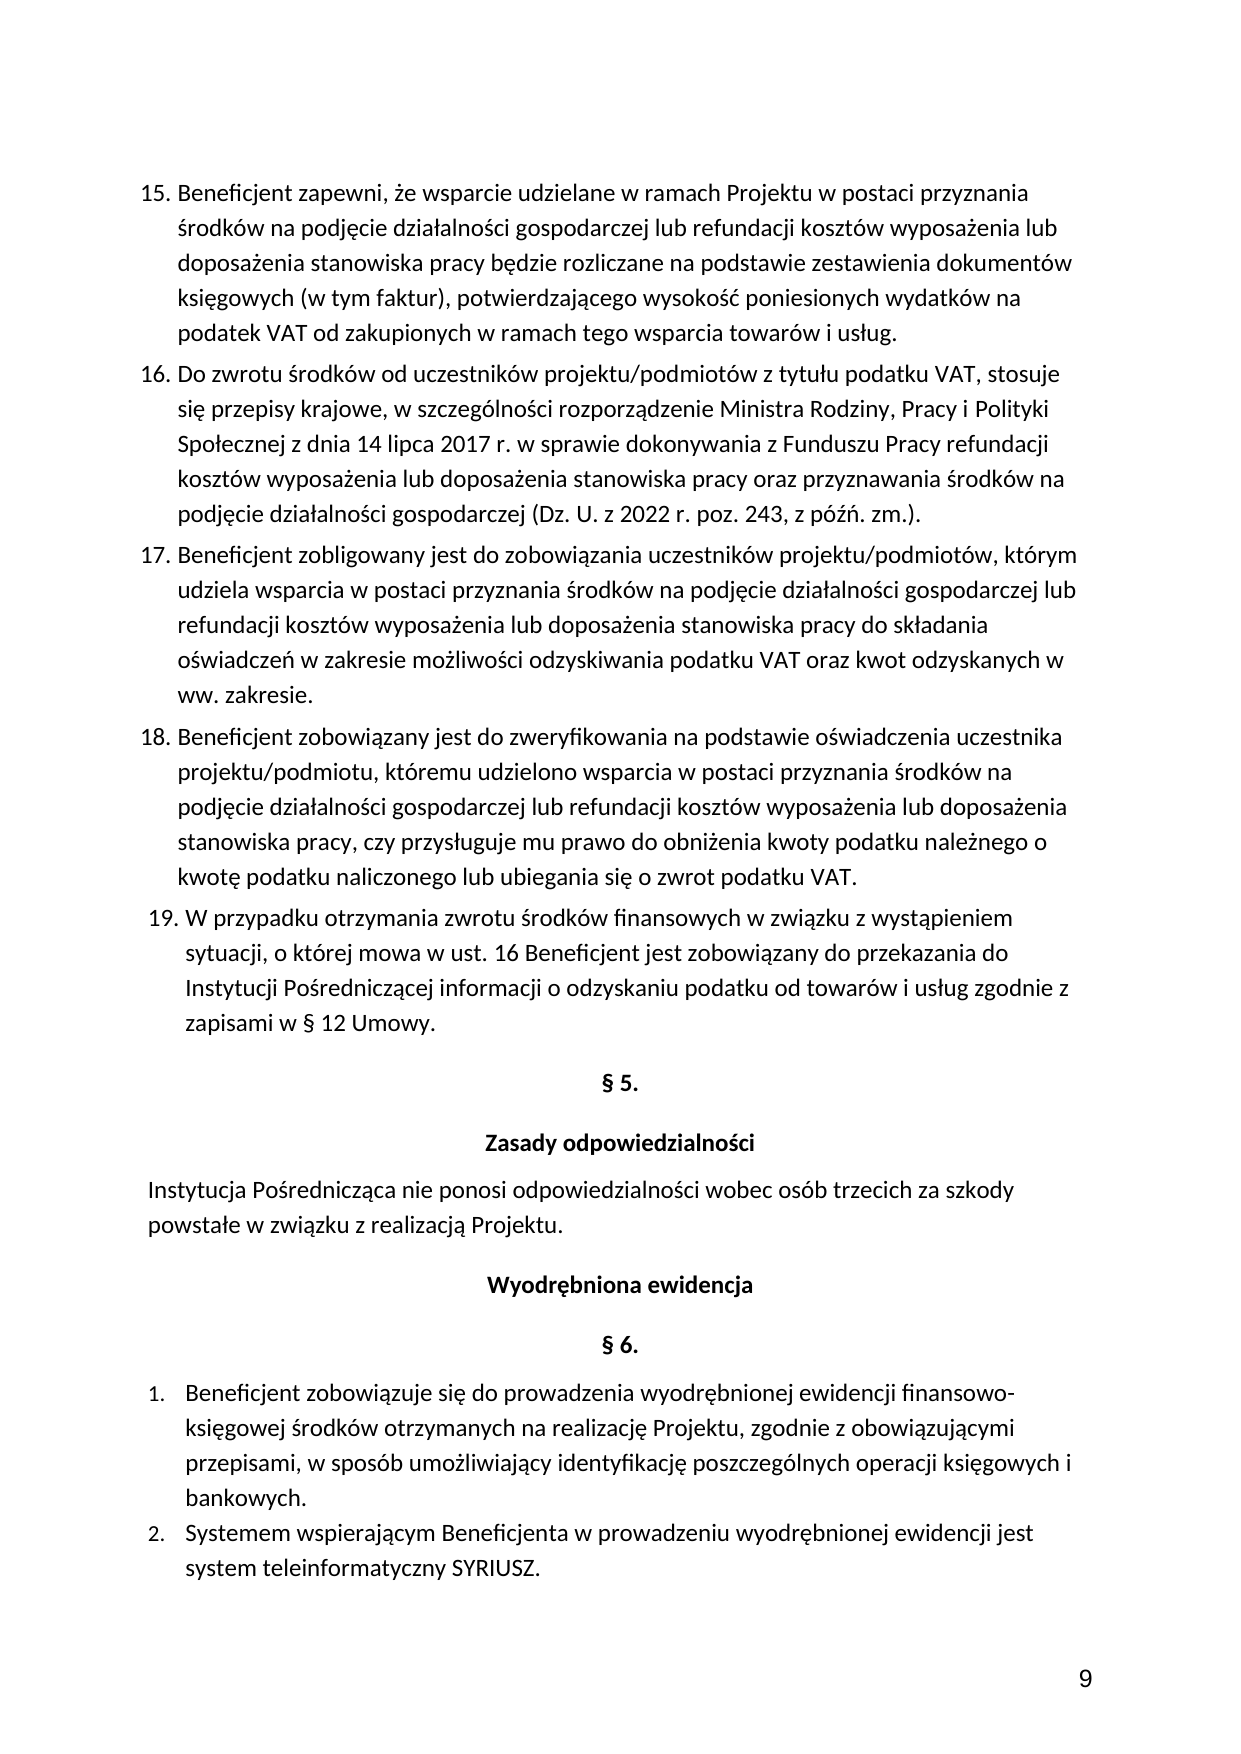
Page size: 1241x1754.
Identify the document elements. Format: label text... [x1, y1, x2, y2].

list Beneficjent zapewni, że wsparcie udzielane w ramach Projektu w postaci przyznania środków na podjęcie działalności gospodarczej lub refundacji kosztów wyposażenia lub doposażenia stanowiska pracy będzie rozliczane na podstawie zestawienia dokumentów księgowych (w tym faktur), potwierdzającego wysokość poniesionych wydatków na podatek VAT od zakupionych w ramach tego wsparcia towarów i usług. [140, 177, 1092, 348]
subtitle § 6. [148, 1330, 1092, 1360]
list Beneficjent zobowiązuje się do prowadzenia wyodrębnionej ewidencji finansowo-księgowej środków otrzymanych na realizację Projektu, zgodnie z obowiązującymi przepisami, w sposób umożliwiający identyfikację poszczególnych operacji księgowych i bankowych. [148, 1377, 1092, 1513]
list Systemem wspierającym Beneficjenta w prowadzeniu wyodrębnionej ewidencji jest system teleinformatyczny SYRIUSZ. [148, 1517, 1092, 1583]
list Beneficjent zobowiązany jest do zweryfikowania na podstawie oświadczenia uczestnika projektu/podmiotu, któremu udzielono wsparcia w postaci przyznania środków na podjęcie działalności gospodarczej lub refundacji kosztów wyposażenia lub doposażenia stanowiska pracy, czy przysługuje mu prawo do obniżenia kwoty podatku należnego o kwotę podatku naliczonego lub ubiegania się o zwrot podatku VAT. [140, 721, 1092, 891]
list Do zwrotu środków od uczestników projektu/podmiotów z tytułu podatku VAT, stosuje się przepisy krajowe, w szczególności rozporządzenie Ministra Rodziny, Pracy i Polityki Społecznej z dnia 14 lipca 2017 r. w sprawie dokonywania z Funduszu Pracy refundacji kosztów wyposażenia lub doposażenia stanowiska pracy oraz przyznawania środków na podjęcie działalności gospodarczej (Dz. U. z 2022 r. poz. 243, z późń. zm.). [140, 358, 1092, 529]
list Beneficjent zobligowany jest do zobowiązania uczestników projektu/podmiotów, którym udziela wsparcia w postaci przyznania środków na podjęcie działalności gospodarczej lub refundacji kosztów wyposażenia lub doposażenia stanowiska pracy do składania oświadczeń w zakresie możliwości odzyskiwania podatku VAT oraz kwot odzyskanych w ww. zakresie. [140, 540, 1092, 710]
list W przypadku otrzymania zwrotu środków finansowych w związku z wystąpieniem sytuacji, o której mowa w ust. 16 Beneficjent jest zobowiązany do przekazania do Instytucji Pośredniczącej informacji o odzyskaniu podatku od towarów i usług zgodnie z zapisami w § 12 Umowy. [148, 902, 1092, 1038]
subtitle § 5. [148, 1067, 1092, 1098]
subtitle Wyodrębniona ewidencja [148, 1270, 1092, 1300]
subtitle Zasady odpowiedzialności [148, 1127, 1092, 1158]
text Instytucja Pośrednicząca nie ponosi odpowiedzialności wobec osób trzecich za szkody powstałe w związku z realizacją Projektu. [148, 1175, 1092, 1240]
